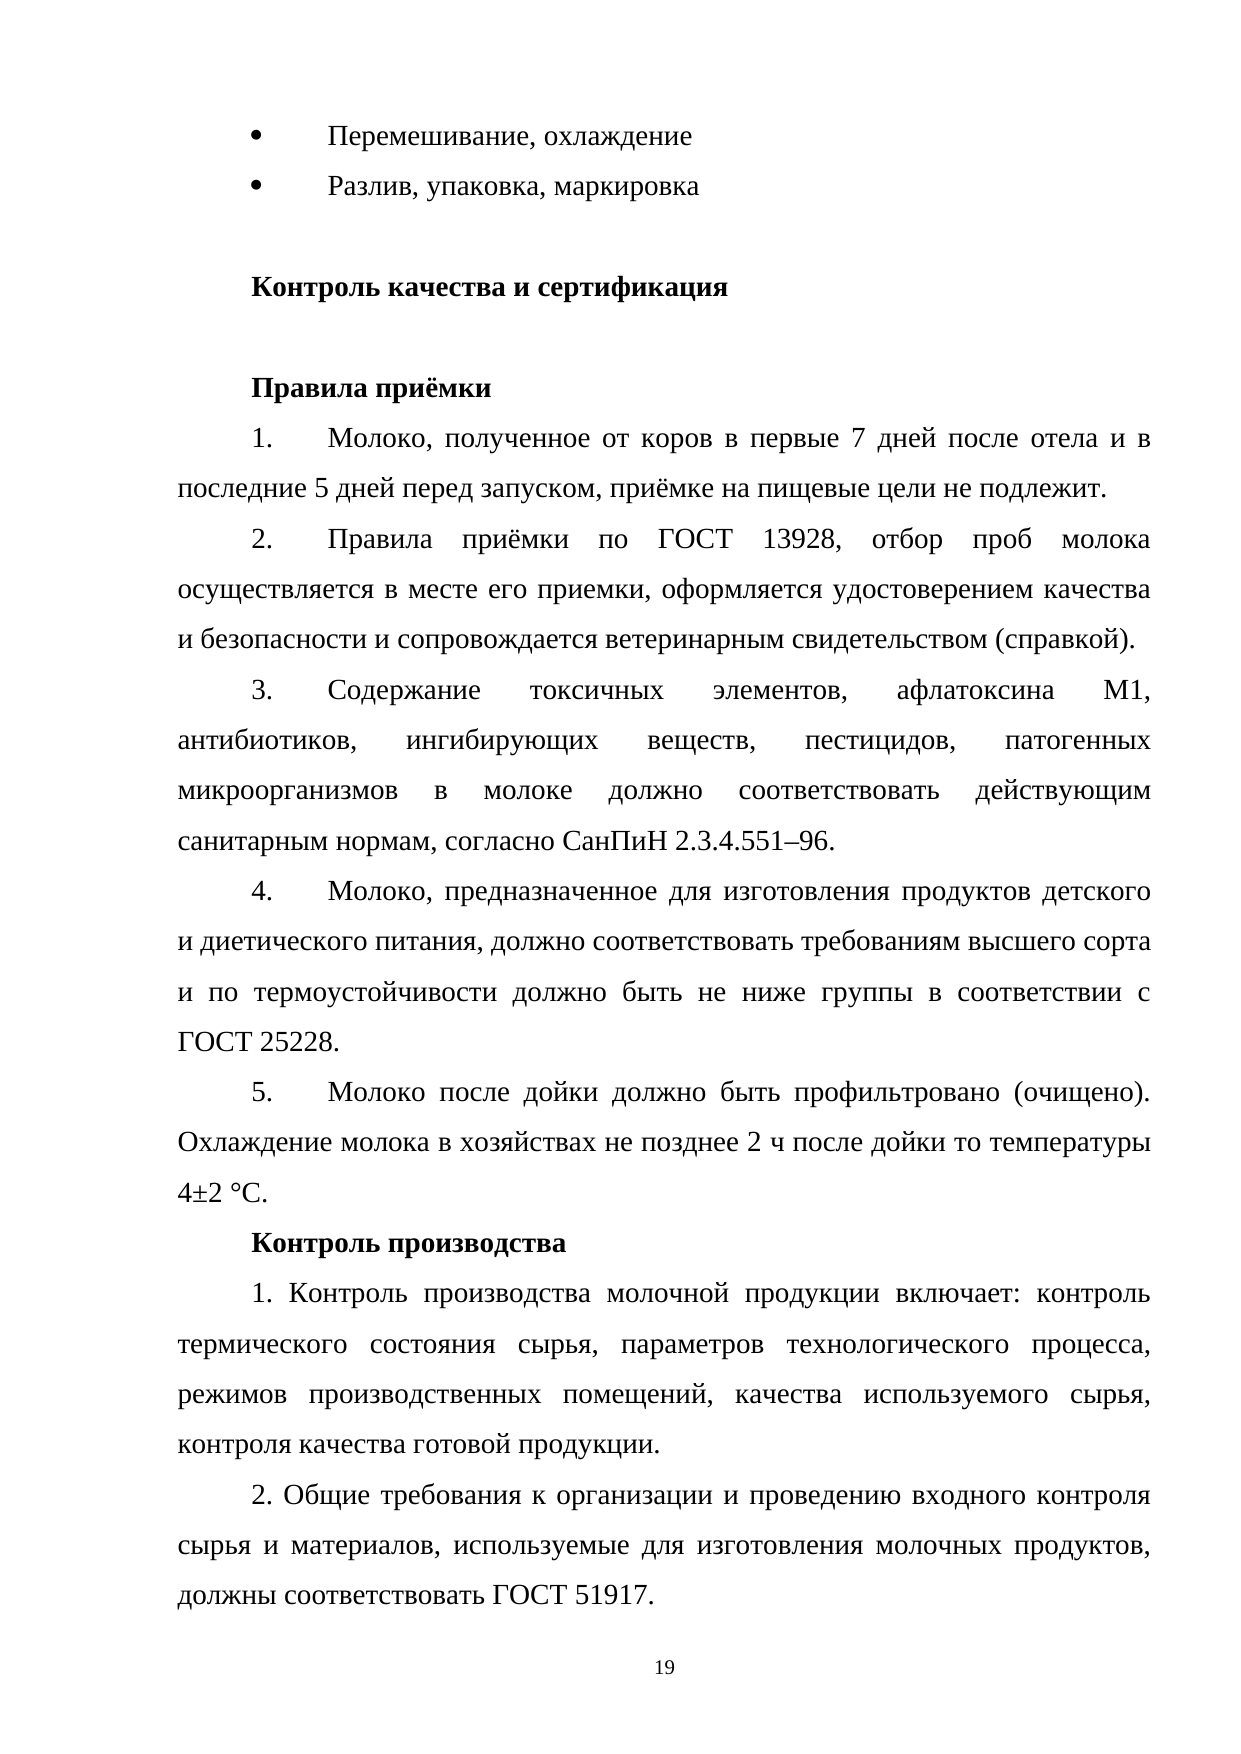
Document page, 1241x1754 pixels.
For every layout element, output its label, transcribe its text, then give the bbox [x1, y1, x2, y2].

list Содержание токсичных элементов, афлатоксина М1, антибиотиков, ингибирующих веществ, пестицидов, патогенных микроорганизмов в молоке должно соответствовать действующим санитарным нормам, согласно СанПиН 2.3.4.551–96. [177, 672, 1152, 856]
list Молоко, полученное от коров в первые 7 дней после отела и в последние 5 дней перед запуском, приёмке на пищевые цели не подлежит. [177, 420, 1152, 504]
list Молоко после дойки должно быть профильтровано (очищено). Охлаждение молока в хозяйствах не позднее 2 ч после дойки то температуры 4±2 °С. [177, 1074, 1152, 1208]
list Молоко, предназначенное для изготовления продуктов детского и диетического питания, должно соответствовать требованиям высшего сорта и по термоустойчивости должно быть не ниже группы в соответствии с ГОСТ 25228. [177, 873, 1152, 1057]
list Перемешивание, охлаждение [177, 118, 1152, 152]
text 2. Общие требования к организации и проведению входного контроля сырья и материалов, используемые для изготовления молочных продуктов, должны соответствовать ГОСТ 51917. [177, 1477, 1152, 1611]
subtitle Контроль производства [177, 1225, 1152, 1259]
subtitle Контроль качества и сертификация [177, 269, 1152, 303]
list Правила приёмки по ГОСТ 13928, отбор проб молока осуществляется в месте его приемки, оформляется удостоверением качества и безопасности и сопровождается ветеринарным свидетельством (справкой). [177, 521, 1152, 655]
text 1. Контроль производства молочной продукции включает: контроль термического состояния сырья, параметров технологического процесса, режимов производственных помещений, качества используемого сырья, контроля качества готовой продукции. [177, 1276, 1152, 1460]
list Разлив, упаковка, маркировка [177, 168, 1152, 202]
text Правила приёмки [177, 370, 1152, 403]
